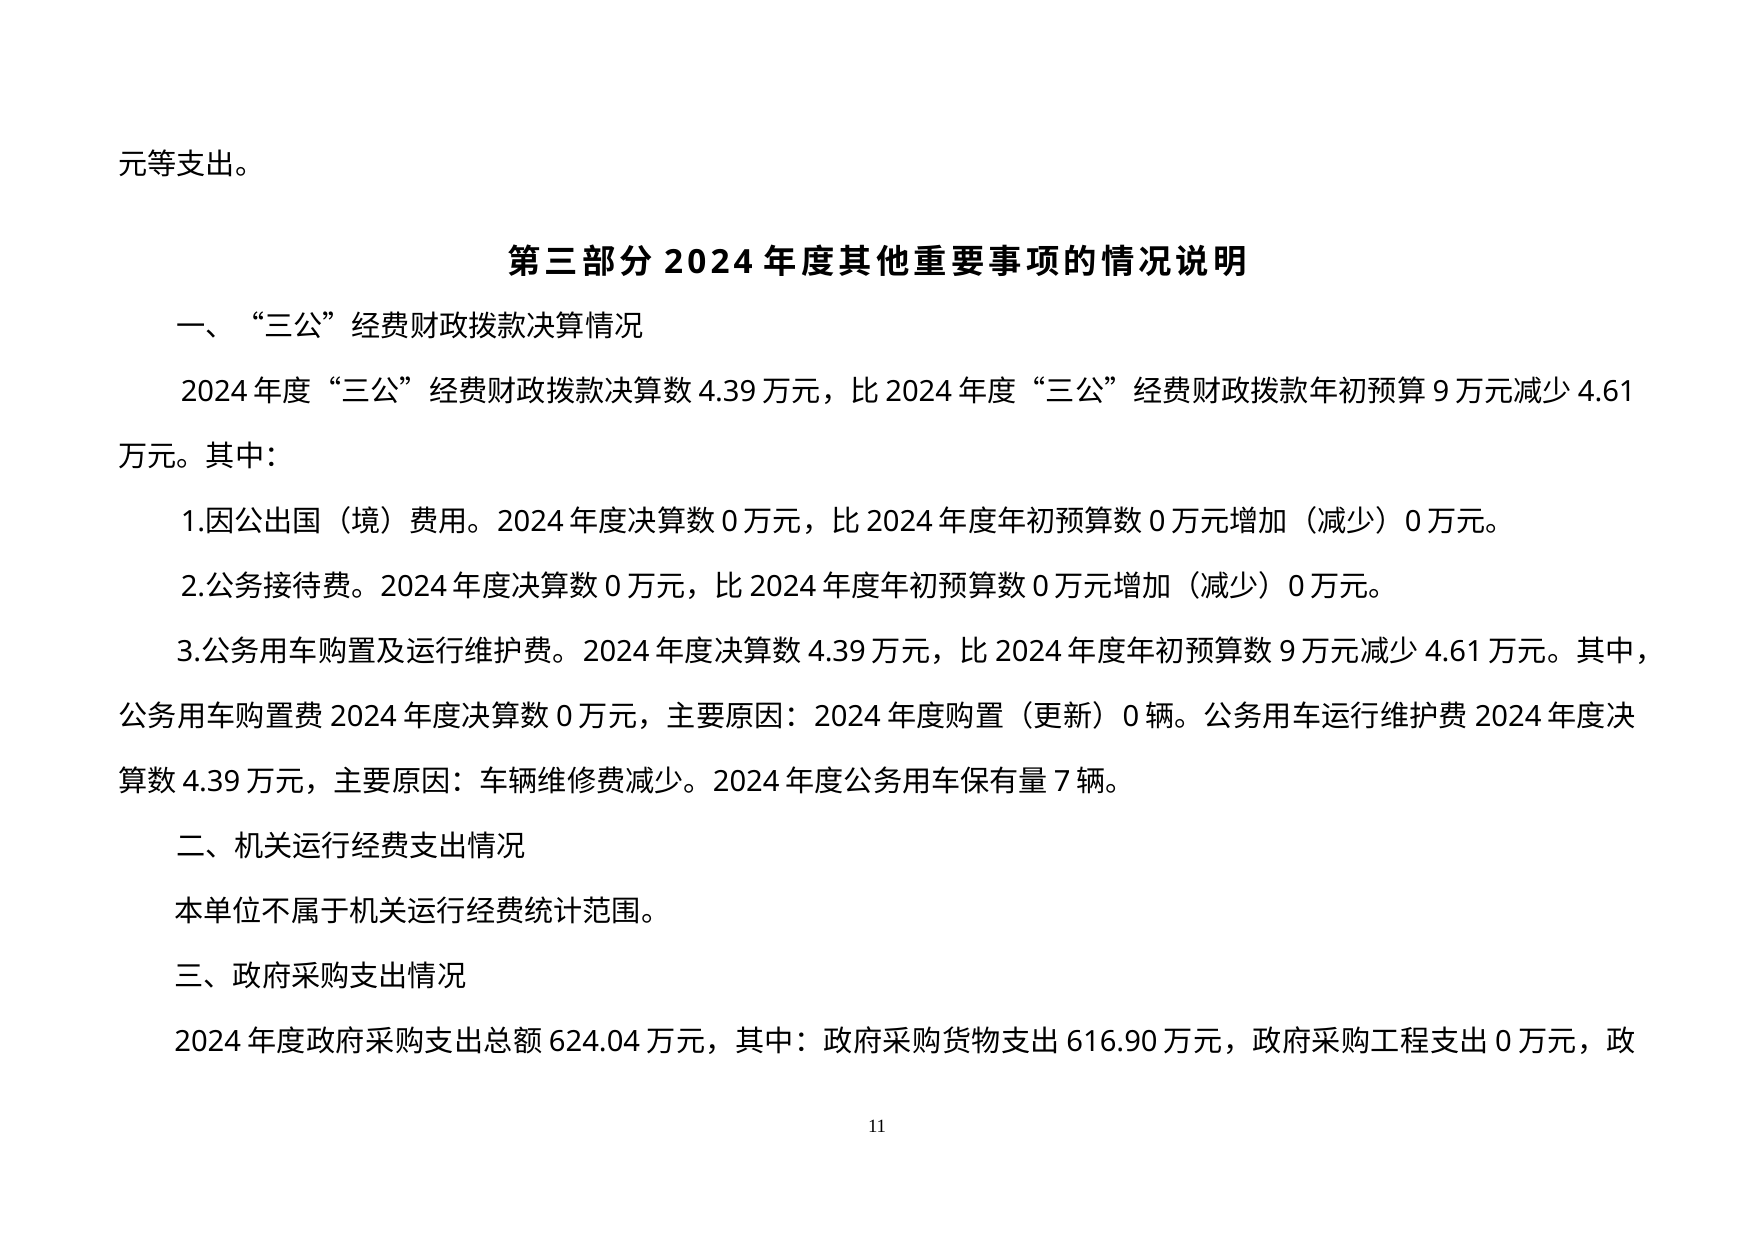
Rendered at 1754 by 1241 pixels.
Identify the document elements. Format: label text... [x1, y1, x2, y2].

text 第三部分2024年度其他重要事项的情况说明 [118, 227, 1636, 292]
text 三、政府采购支出情况 [174, 942, 1636, 1007]
text 一、“三公”经费财政拨款决算情况 [118, 292, 1636, 357]
text 3.公务用车购置及运行维护费。2024年度决算数4.39万元，比2024年度年初预算数9万元减少4.61万元。其中，公务用车购置费2024年度决算数0万元，主要原因：2024年度购置（更新）0辆。公务用车运行维护费2024年度决算数4.39万元，主要原因：车辆维修费减少。2024年度公务用车保有量7辆。 [118, 617, 1636, 812]
text 本单位不属于机关运行经费统计范围。 [118, 877, 1636, 942]
text 2.公务接待费。2024年度决算数0万元，比2024年度年初预算数0万元增加（减少）0万元。 [118, 552, 1636, 617]
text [118, 129, 1636, 194]
text 2024年度“三公”经费财政拨款决算数4.39万元，比2024年度“三公”经费财政拨款年初预算9万元减少4.61万元。其中： [118, 357, 1636, 487]
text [118, 1007, 1636, 1072]
text 1.因公出国（境）费用。2024年度决算数0万元，比2024年度年初预算数0万元增加（减少）0万元。 [118, 487, 1636, 552]
text 二、机关运行经费支出情况 [118, 812, 1636, 877]
